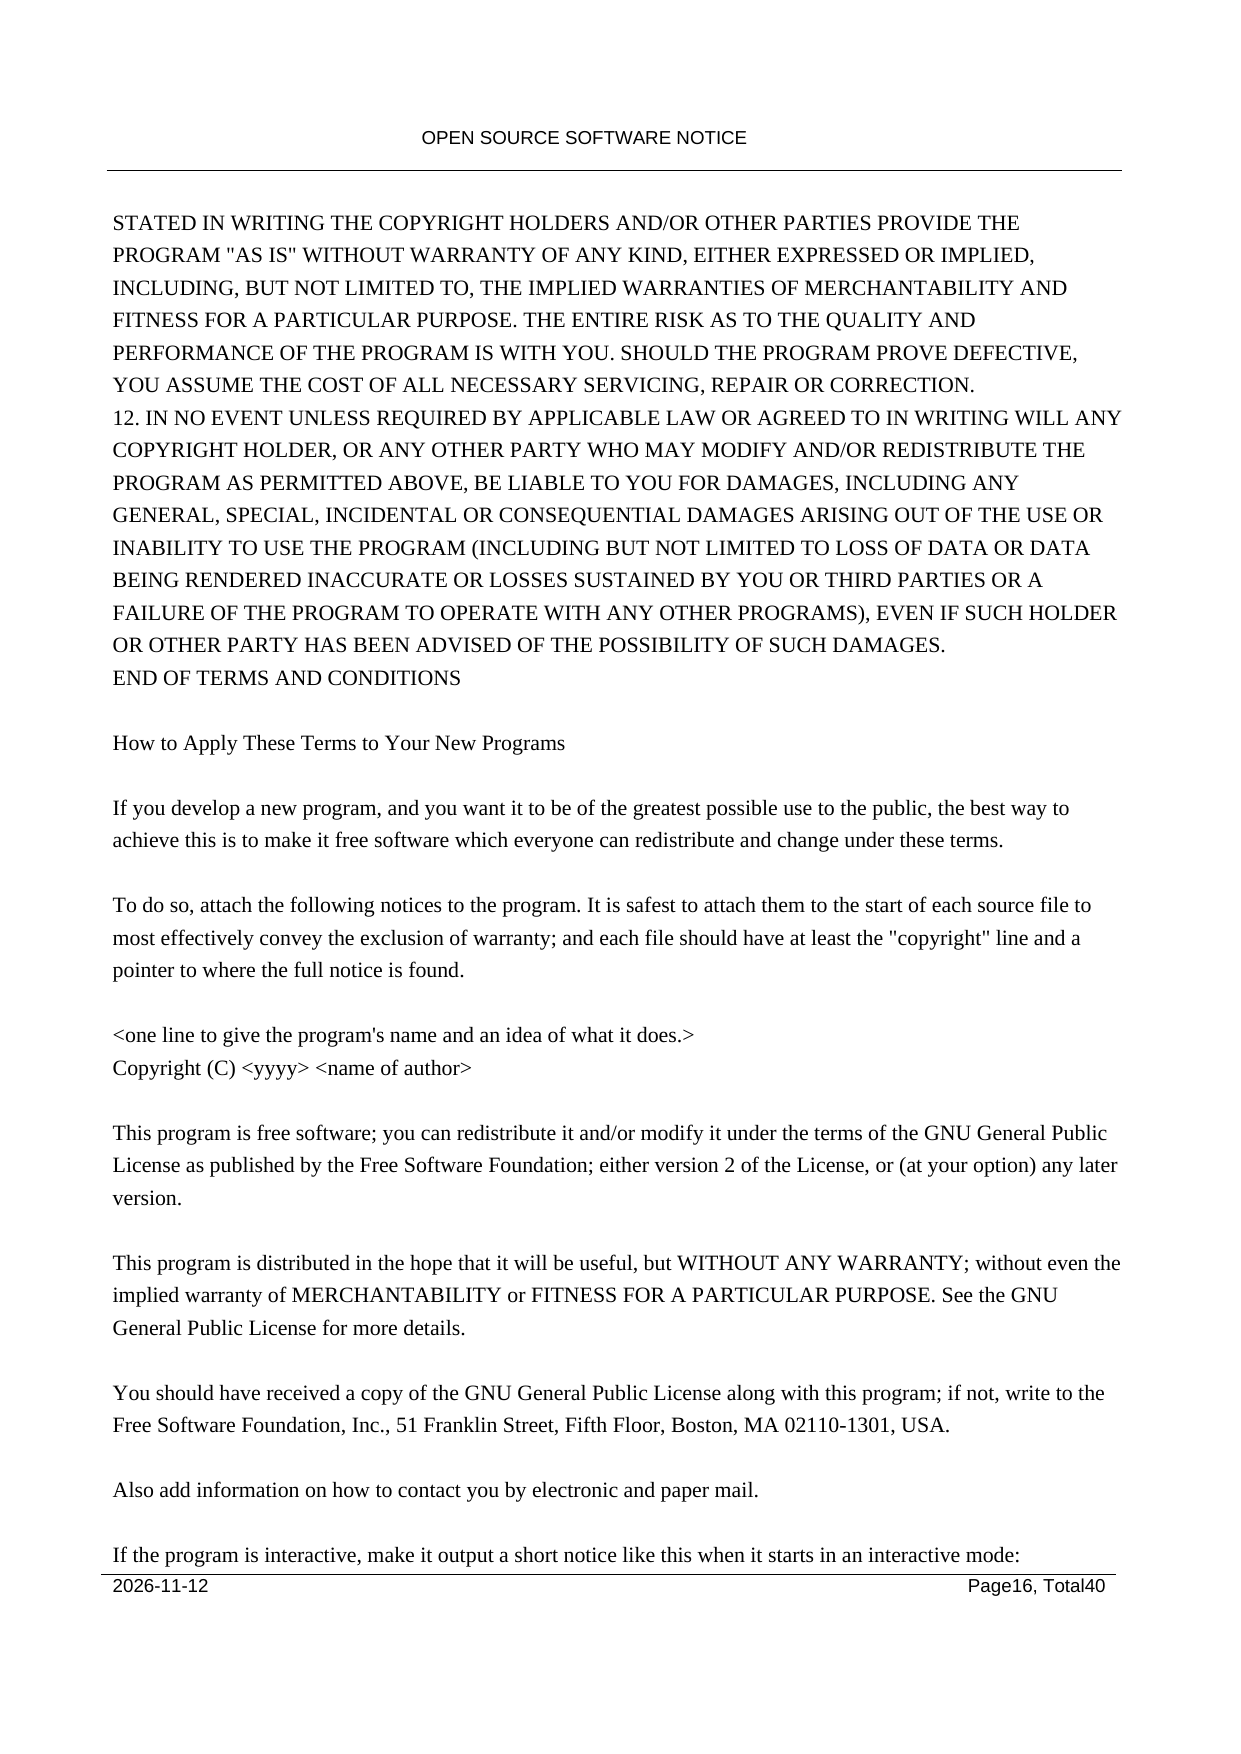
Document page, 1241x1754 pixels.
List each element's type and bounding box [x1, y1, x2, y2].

text [112, 206, 1128, 1571]
